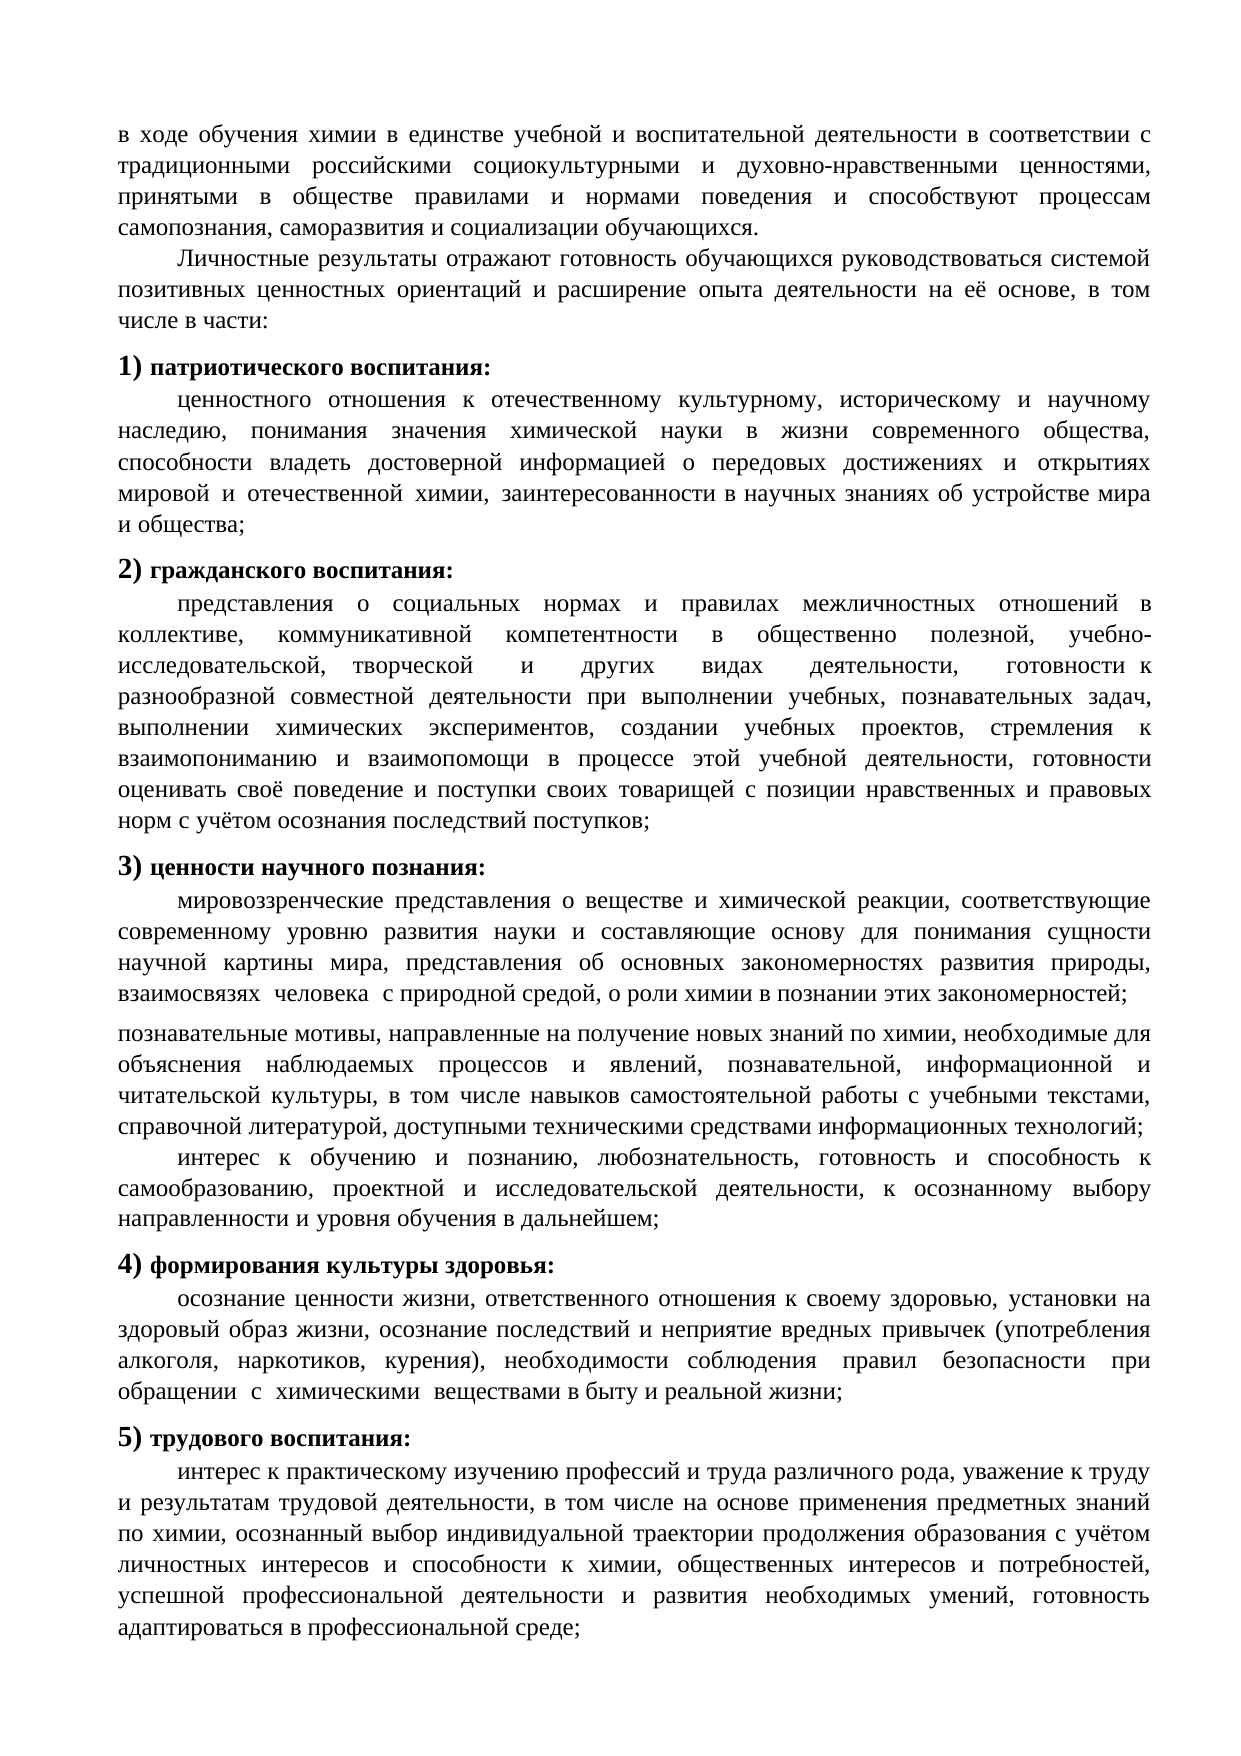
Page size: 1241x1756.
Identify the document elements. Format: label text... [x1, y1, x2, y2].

text познавательные мотивы, направленные на получение новых знаний по химии, необходимые для объяснения наблюдаемых процессов и явлений, познавательной, информационной и читательской культуры, в том числе навыков самостоятельной работы с учебными текстами, справочной литературой, доступными техническими средствами информационных технологий; [118, 1018, 1151, 1140]
text интерес к практическому изучению профессий и труда различного рода, уважение к труду и результатам трудовой деятельности, в том числе на основе применения предметных знаний по химии, осознанный выбор индивидуальной траектории продолжения образования с учётом личностных интересов и способности к химии, общественных интересов и потребностей, успешной профессиональной деятельности и развития необходимых умений, готовность адаптироваться в профессиональной среде; [118, 1456, 1150, 1640]
text Личностные результаты отражают готовность обучающихся руководствоваться системой позитивных ценностных ориентаций и расширение опыта деятельности на её основе, в том числе в части: [118, 243, 1150, 334]
text мировоззренческие представления о веществе и химической реакции, соответствующие современному уровню развития науки и составляющие основу для понимания сущности научной картины мира, представления об основных закономерностях развития природы, взаимосвязях человека с природной средой, о роли химии в познании этих закономерностей; [118, 885, 1151, 1007]
list формирования культуры здоровья: [118, 1246, 1163, 1280]
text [118, 119, 1151, 241]
text представления о социальных нормах и правилах межличностных отношений в коллективе, коммуникативной компетентности в общественно полезной, учебно- исследовательской, творческой и других видах деятельности, готовности к разнообразной совместной деятельности при выполнении учебных, познавательных задач, выполнении химических экспериментов, создании учебных проектов, стремления к взаимопониманию и взаимопомощи в процессе этой учебной деятельности, готовности оценивать своё поведение и поступки своих товарищей с позиции нравственных и правовых норм с учётом осознания последствий поступков; [118, 588, 1152, 834]
list патриотического воспитания: [118, 348, 1163, 381]
list трудового воспитания: [118, 1419, 1163, 1453]
text интерес к обучению и познанию, любознательность, готовность и способность к самообразованию, проектной и исследовательской деятельности, к осознанному выбору направленности и уровня обучения в дальнейшем; [118, 1142, 1151, 1232]
list ценности научного познания: [118, 848, 1163, 882]
list гражданского воспитания: [118, 551, 1163, 585]
text ценностного отношения к отечественному культурному, историческому и научному наследию, понимания значения химической науки в жизни современного общества, способности владеть достоверной информацией о передовых достижениях и открытиях мировой и отечественной химии, заинтересованности в научных знаниях об устройстве мира и общества; [118, 384, 1150, 537]
text осознание ценности жизни, ответственного отношения к своему здоровью, установки на здоровый образ жизни, осознание последствий и неприятие вредных привычек (употребления алкоголя, наркотиков, курения), необходимости соблюдения правил безопасности при обращении с химическими веществами в быту и реальной жизни; [118, 1283, 1151, 1405]
